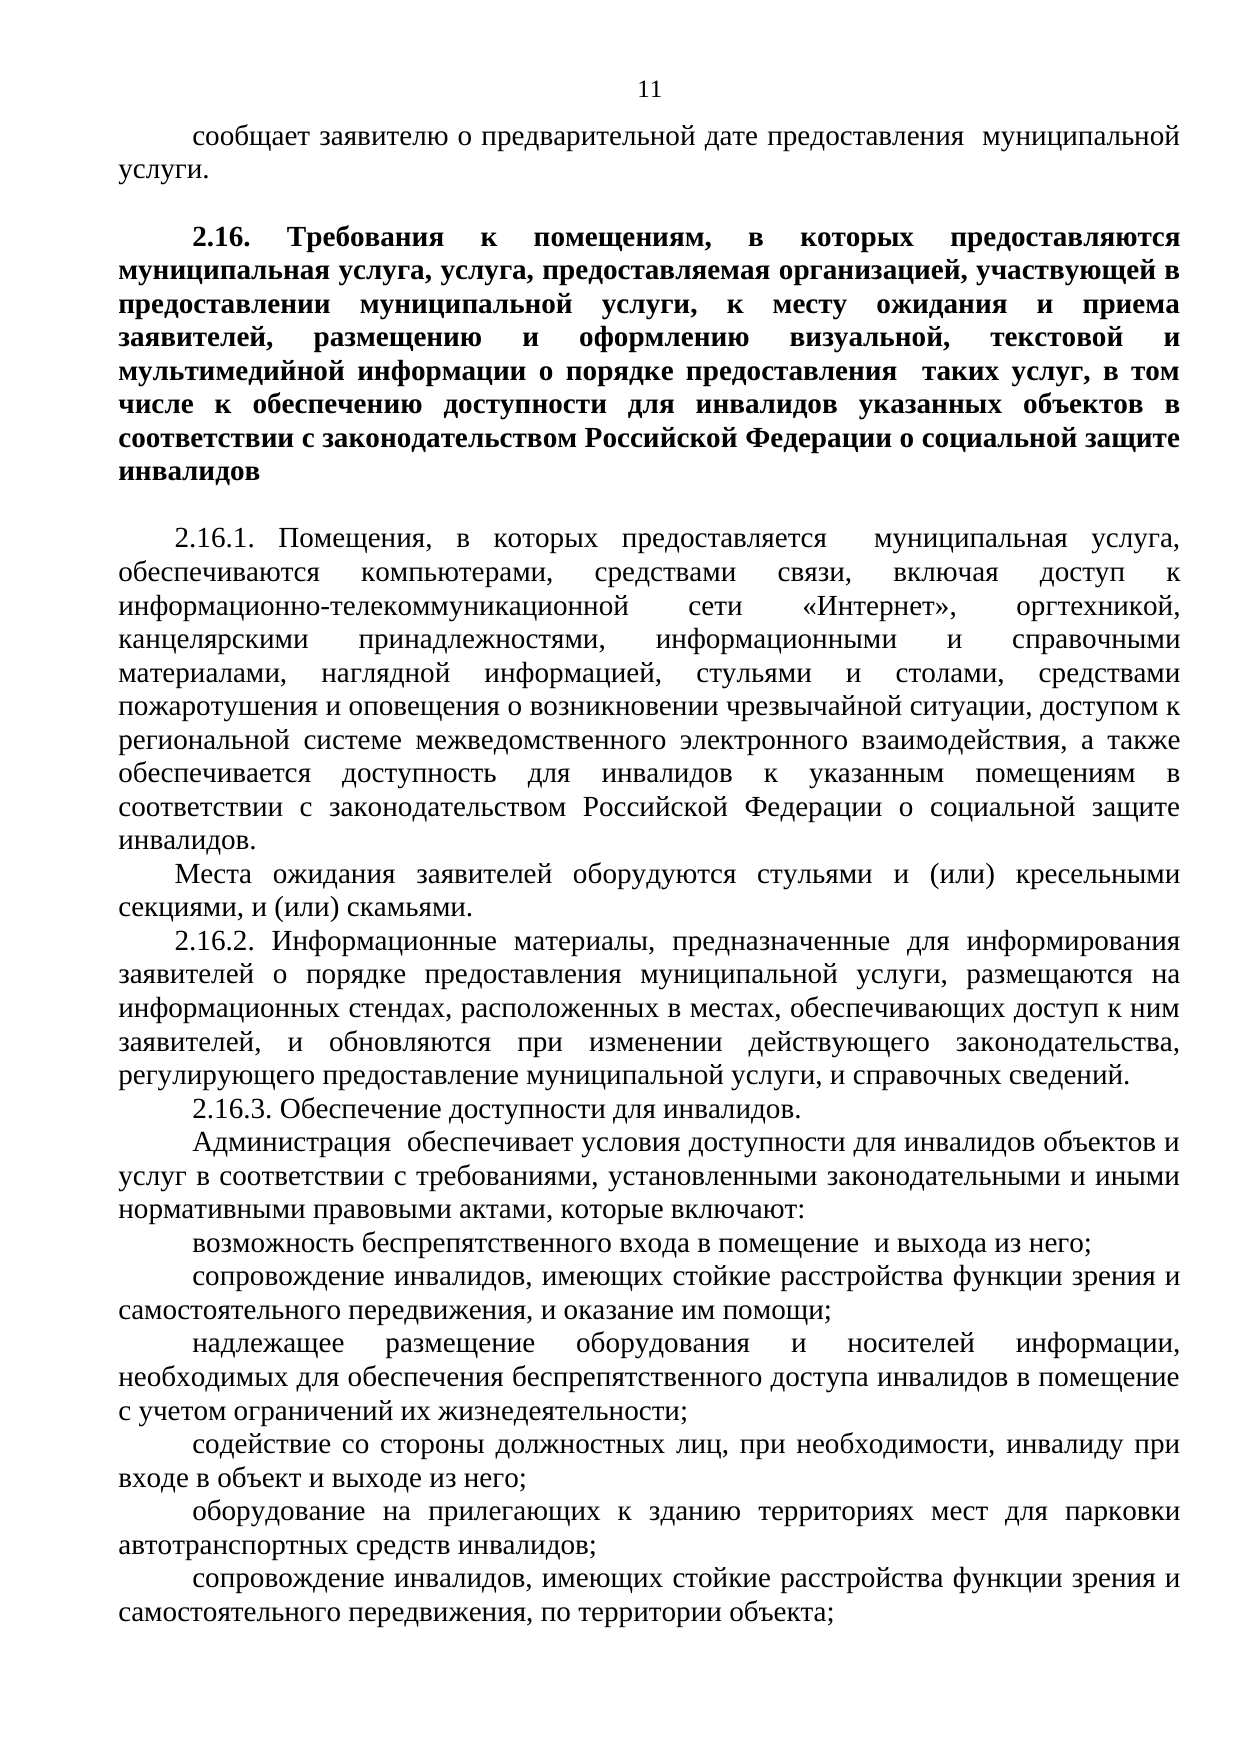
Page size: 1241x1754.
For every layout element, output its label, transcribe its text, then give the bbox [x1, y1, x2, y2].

text 2.16. Требования к помещениям, в которых предоставляются муниципальная услуга, услуга, предоставляемая организацией, участвующей в предоставлении муниципальной услуги, к месту ожидания и приема заявителей, размещению и оформлению визуальной, текстовой и мультимедийной информации о порядке предоставления таких услуг, в том числе к обеспечению доступности для инвалидов указанных объектов в соответствии с законодательством Российской Федерации о социальной защите инвалидов [118, 219, 1181, 487]
text содействие со стороны должностных лиц, при необходимости, инвалиду при входе в объект и выходе из него; [118, 1426, 1181, 1493]
text 2.16.1. Помещения, в которых предоставляется муниципальная услуга, обеспечиваются компьютерами, средствами связи, включая доступ к информационно-телекоммуникационной сети «Интернет», оргтехникой, канцелярскими принадлежностями, информационными и справочными материалами, наглядной информацией, стульями и столами, средствами пожаротушения и оповещения о возникновении чрезвычайной ситуации, доступом к региональной системе межведомственного электронного взаимодействия, а также обеспечивается доступность для инвалидов к указанным помещениям в соответствии с законодательством Российской Федерации о социальной защите инвалидов. [118, 521, 1181, 856]
text возможность беспрепятственного входа в помещение и выхода из него; [118, 1225, 1181, 1258]
text Администрация обеспечивает условия доступности для инвалидов объектов и услуг в соответствии с требованиями, установленными законодательными и иными нормативными правовыми актами, которые включают: [118, 1124, 1181, 1225]
text 2.16.2. Информационные материалы, предназначенные для информирования заявителей о порядке предоставления муниципальной услуги, размещаются на информационных стендах, расположенных в местах, обеспечивающих доступ к ним заявителей, и обновляются при изменении действующего законодательства, регулирующего предоставление муниципальной услуги, и справочных сведений. [118, 923, 1181, 1091]
text сопровождение инвалидов, имеющих стойкие расстройства функции зрения и самостоятельного передвижения, и оказание им помощи; [118, 1258, 1181, 1326]
text сопровождение инвалидов, имеющих стойкие расстройства функции зрения и самостоятельного передвижения, по территории объекта; [118, 1560, 1181, 1627]
text надлежащее размещение оборудования и носителей информации, необходимых для обеспечения беспрепятственного доступа инвалидов в помещение с учетом ограничений их жизнедеятельности; [118, 1326, 1181, 1426]
text оборудование на прилегающих к зданию территориях мест для парковки автотранспортных средств инвалидов; [118, 1493, 1181, 1560]
text сообщает заявителю о предварительной дате предоставления муниципальной услуги. [118, 118, 1181, 185]
text 2.16.3. Обеспечение доступности для инвалидов. [118, 1091, 1181, 1124]
text Места ожидания заявителей оборудуются стульями и (или) кресельными секциями, и (или) скамьями. [118, 856, 1181, 923]
